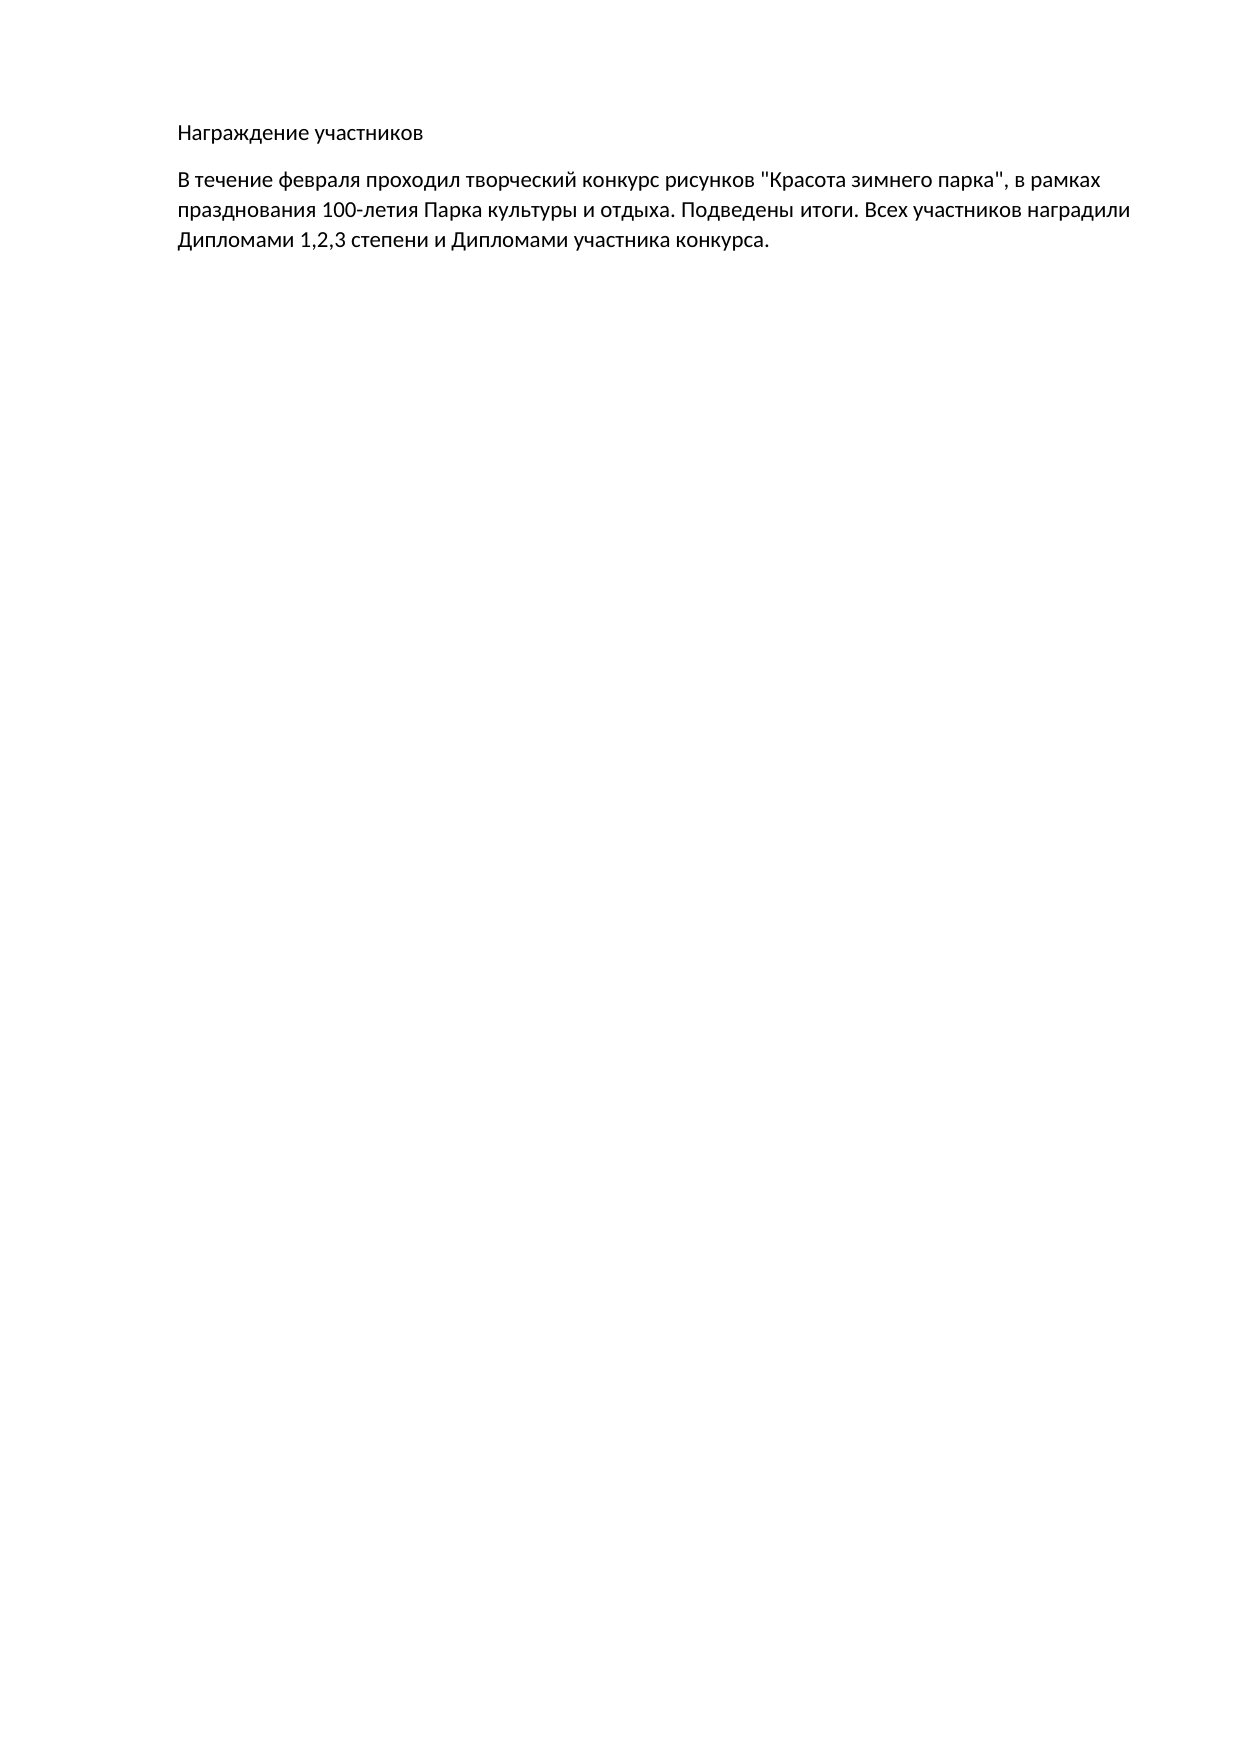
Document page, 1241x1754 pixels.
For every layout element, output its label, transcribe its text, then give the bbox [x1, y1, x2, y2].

text В течение февраля проходил творческий конкурс рисунков "Красота зимнего парка", в рамках празднования 100-летия Парка культуры и отдыха. Подведены итоги. Всех участников наградили Дипломами 1,2,3 степени и Дипломами участника конкурса. [177, 165, 1152, 253]
text Награждение участников [177, 118, 1152, 146]
